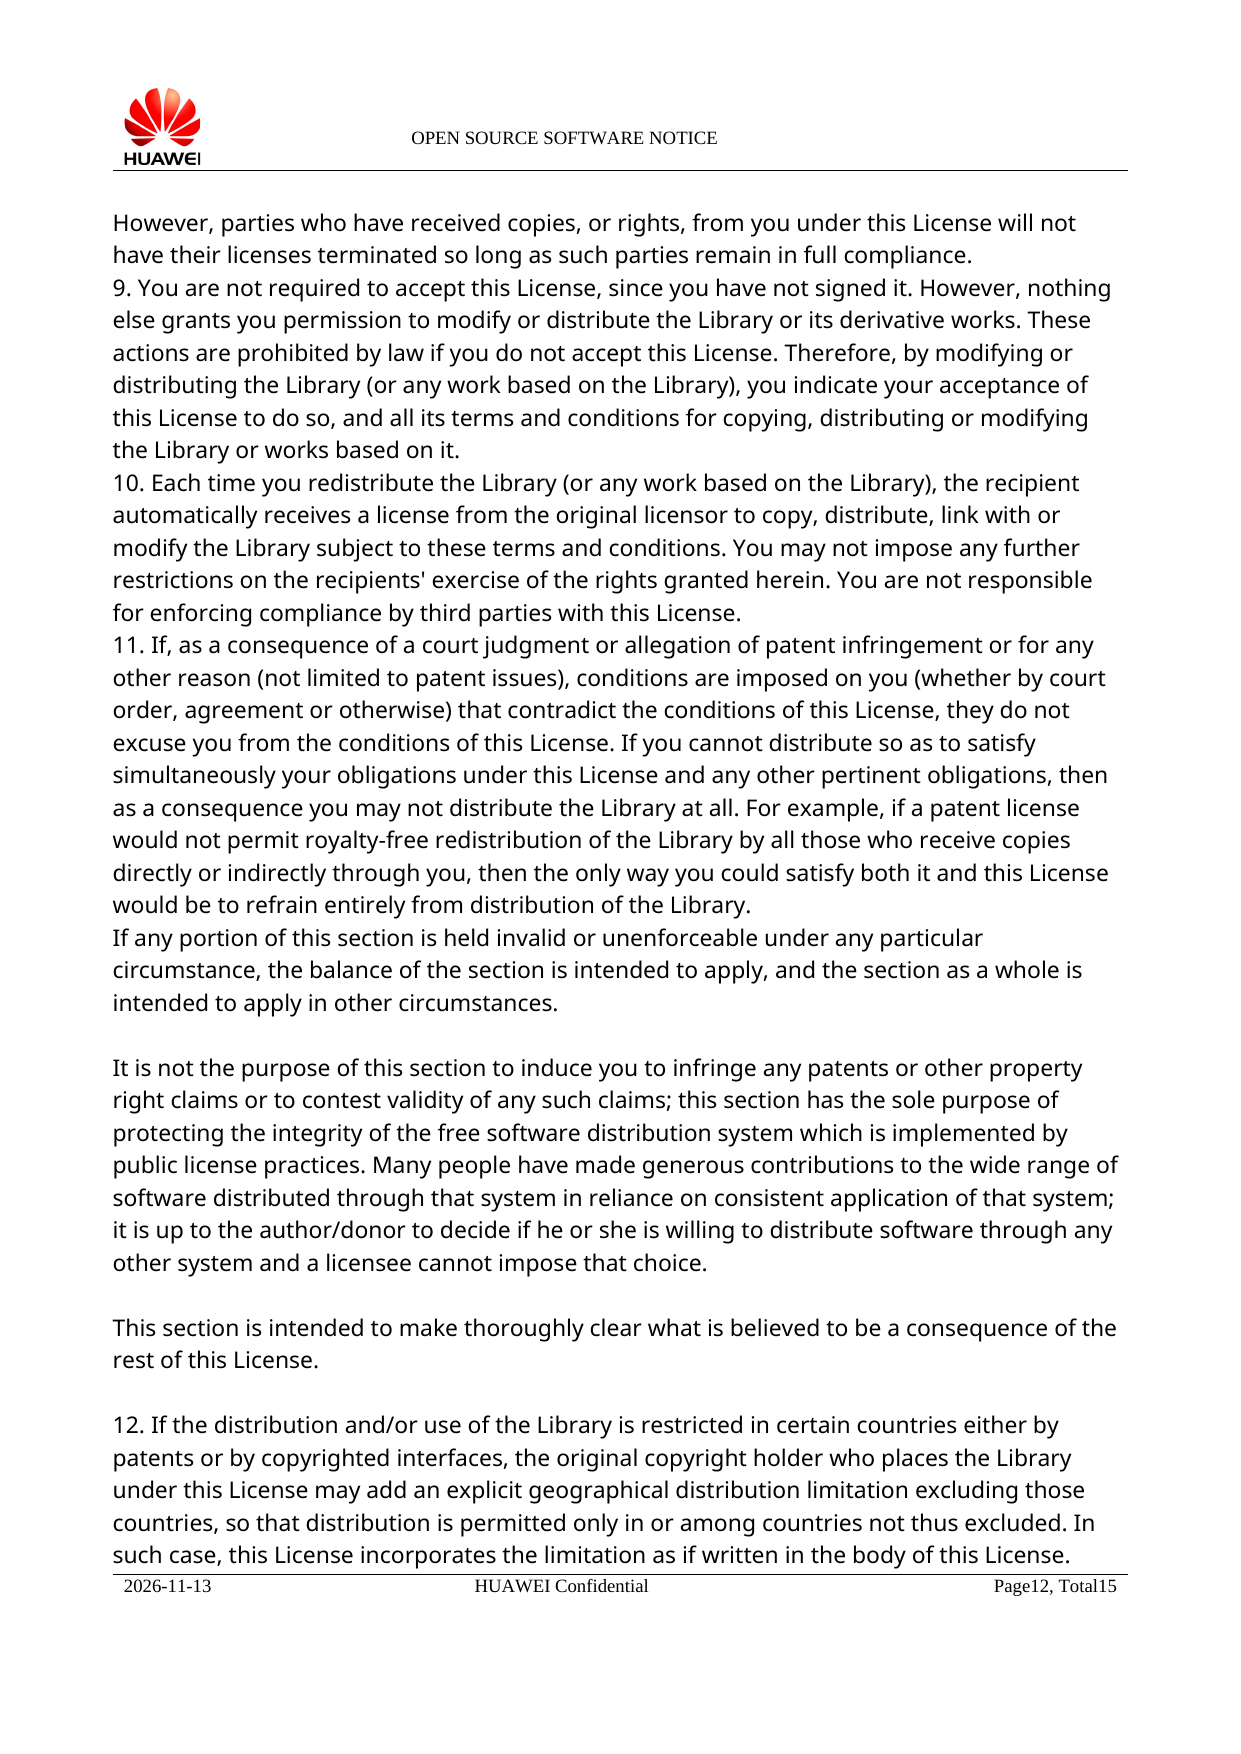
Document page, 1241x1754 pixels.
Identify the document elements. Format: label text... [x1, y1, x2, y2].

text 10. Each time you redistribute the Library (or any work based on the Library), the recipient automatically receives a license from the original licensor to copy, distribute, link with or modify the Library subject to these terms and conditions. You may not impose any further restrictions on the recipients' exercise of the rights granted herein. You are not responsible for enforcing compliance by third parties with this License. [112, 466, 1128, 629]
text 12. If the distribution and/or use of the Library is restricted in certain countries either by patents or by copyrighted interfaces, the original copyright holder who places the Library under this License may add an explicit geographical distribution limitation excluding those countries, so that distribution is permitted only in or among countries not thus excluded. In such case, this License incorporates the limitation as if written in the body of this License. [112, 1409, 1128, 1571]
picture [124, 88, 201, 165]
text If any portion of this section is held invalid or unenforceable under any particular circumstance, the balance of the section is intended to apply, and the section as a whole is intended to apply in other circumstances. [112, 921, 1128, 1019]
text 11. If, as a consequence of a court judgment or allegation of patent infringement or for any other reason (not limited to patent issues), conditions are imposed on you (whether by court order, agreement or otherwise) that contradict the conditions of this License, they do not excuse you from the conditions of this License. If you cannot distribute so as to satisfy simultaneously your obligations under this License and any other pertinent obligations, then as a consequence you may not distribute the Library at all. For example, if a patent license would not permit royalty-free redistribution of the Library by all those who receive copies directly or indirectly through you, then the only way you could satisfy both it and this License would be to refrain entirely from distribution of the Library. [112, 629, 1128, 921]
text This section is intended to make thoroughly clear what is believed to be a consequence of the rest of this License. [112, 1311, 1128, 1376]
text 9. You are not required to accept this License, since you have not signed it. However, nothing else grants you permission to modify or distribute the Library or its derivative works. These actions are prohibited by law if you do not accept this License. Therefore, by modifying or distributing the Library (or any work based on the Library), you indicate your acceptance of this License to do so, and all its terms and conditions for copying, distributing or modifying the Library or works based on it. [112, 271, 1128, 466]
text It is not the purpose of this section to induce you to infringe any patents or other property right claims or to contest validity of any such claims; this section has the sole purpose of protecting the integrity of the free software distribution system which is implemented by public license practices. Many people have made generous contributions to the wide range of software distributed through that system in reliance on consistent application of that system; it is up to the author/donor to decide if he or she is willing to distribute software through any other system and a licensee cannot impose that choice. [112, 1051, 1128, 1279]
